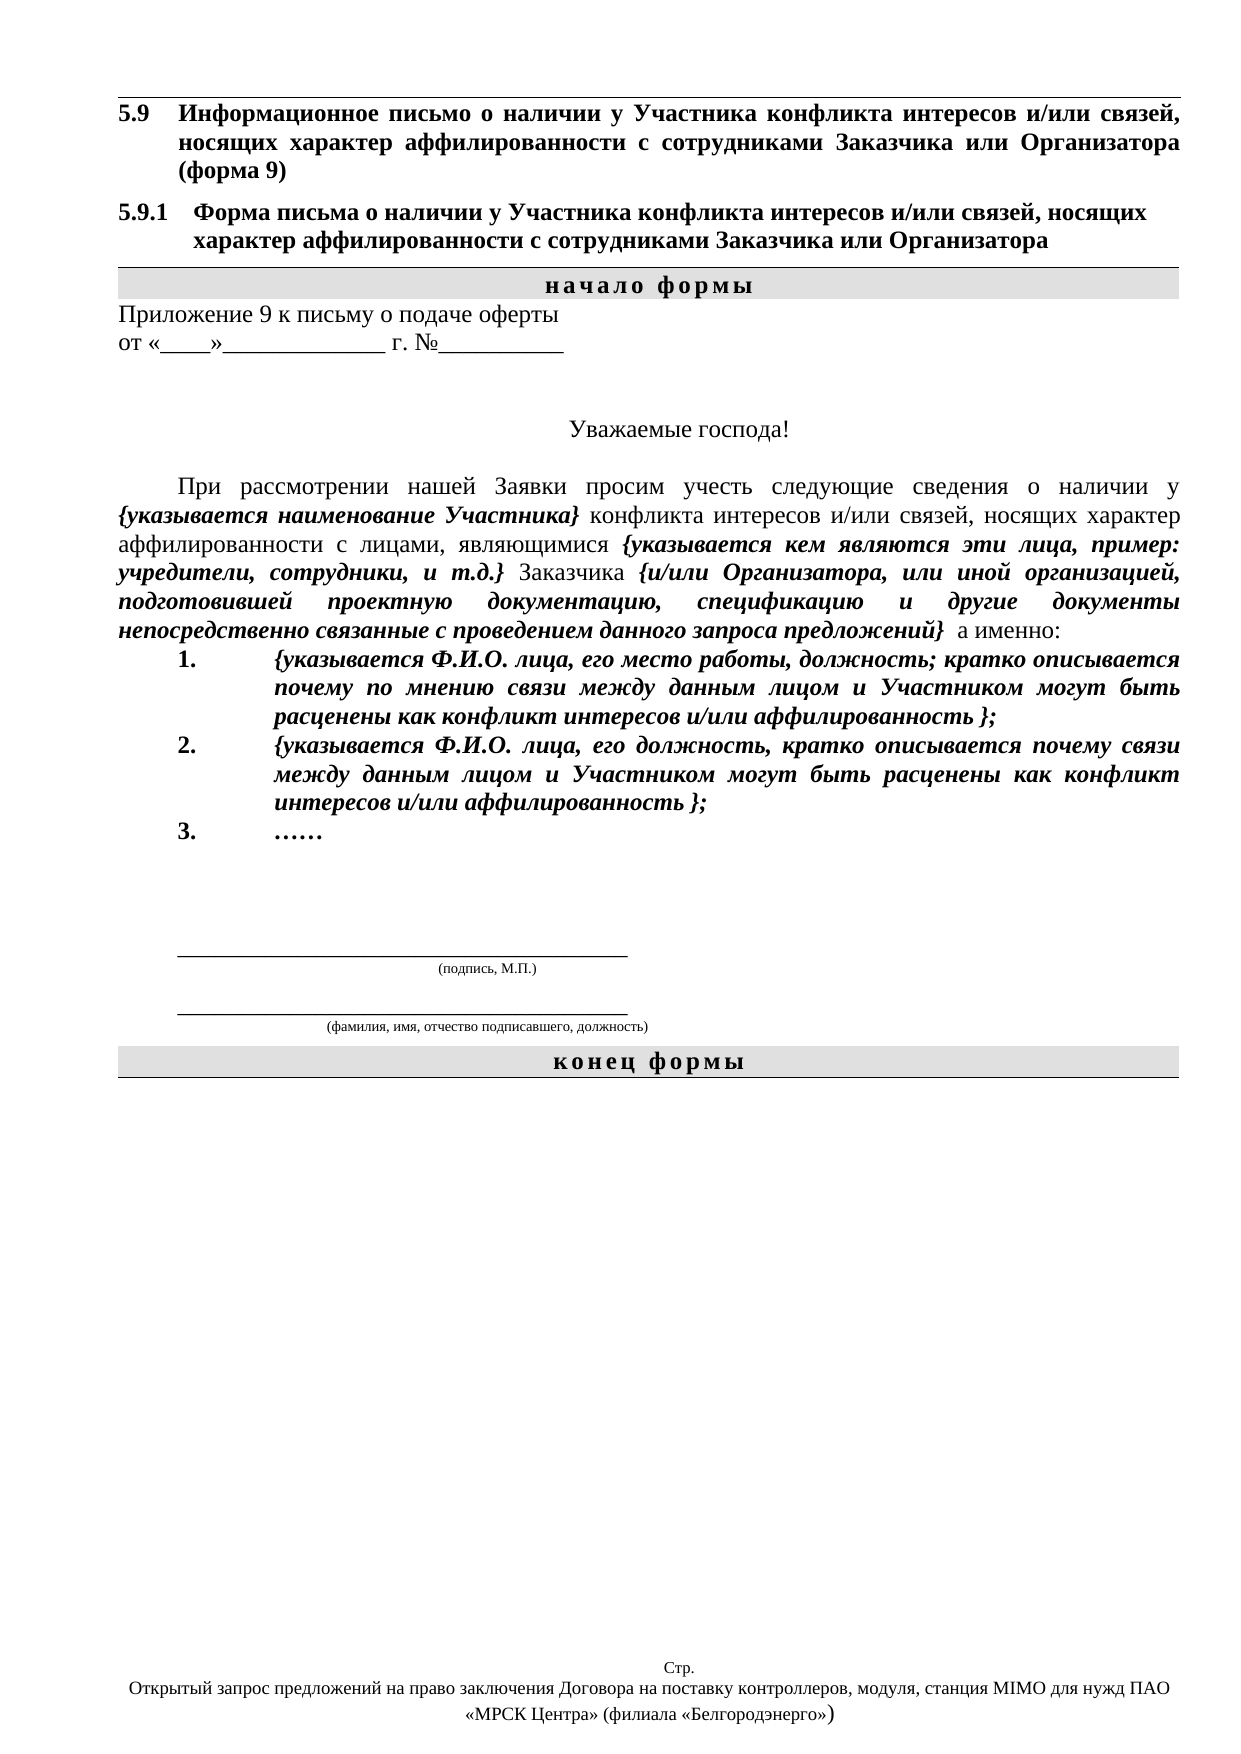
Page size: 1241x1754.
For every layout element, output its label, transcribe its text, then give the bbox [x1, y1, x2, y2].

list {указывается Ф.И.О. лица, его должность, кратко описывается почему связи между данным лицом и Участником могут быть расценены как конфликт интересов и/или аффилированность }; [177, 730, 1181, 816]
subtitle Форма письма о наличии у Участника конфликта интересов и/или связей, носящих характер аффилированности с сотрудниками Заказчика или Организатора [118, 197, 1181, 254]
text ____________________________________ [118, 989, 1181, 1017]
text Приложение 9 к письму о подаче оферты от «____»_____________ г. №__________ [118, 299, 1181, 356]
text При рассмотрении нашей Заявки просим учесть следующие сведения о наличии у {указывается наименование Участника} конфликта интересов и/или связей, носящих характер аффилированности с лицами, являющимися {указывается кем являются эти лица, пример: учредители, сотрудники, и т.д.} Заказчика {и/или Организатора, или иной организацией, подготовившей проектную документацию, спецификацию и другие документы непосредственно связанные с проведением данного запроса предложений} а именно: [118, 471, 1181, 644]
text (подпись, М.П.) [118, 960, 797, 989]
list {указывается Ф.И.О. лица, его место работы, должность; кратко описывается почему по мнению связи между данным лицом и Участником могут быть расценены как конфликт интересов и/или аффилированность }; [177, 644, 1181, 730]
subtitle Информационное письмо о наличии у Участника конфликта интересов и/или связей, носящих характер аффилированности с сотрудниками Заказчика или Организатора (форма 9) [118, 98, 1181, 184]
text (фамилия, имя, отчество подписавшего, должность) [118, 1017, 797, 1046]
text ____________________________________ [118, 931, 1181, 960]
text Уважаемые господа! [118, 414, 1181, 442]
text начало формы [118, 268, 1179, 299]
text конец формы [118, 1046, 1179, 1077]
list …… [177, 816, 1181, 845]
